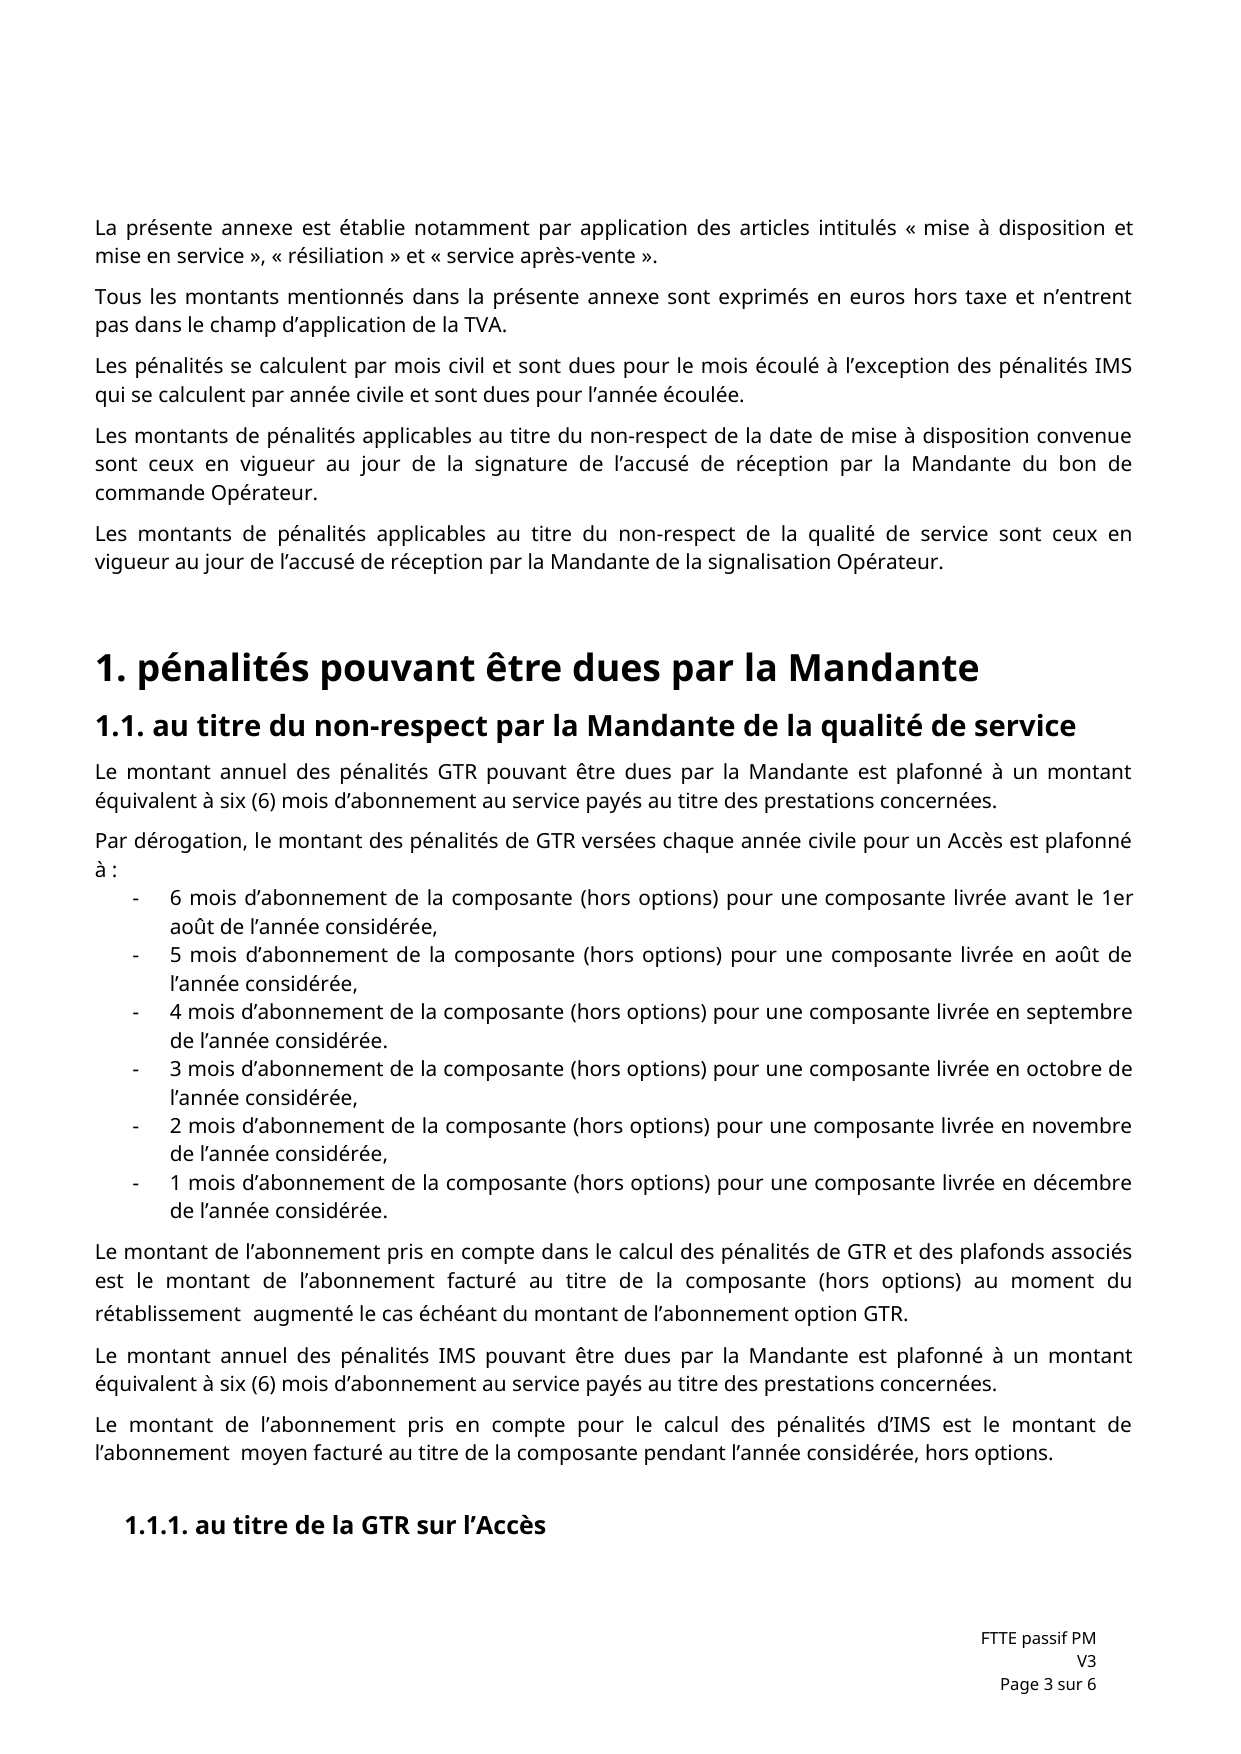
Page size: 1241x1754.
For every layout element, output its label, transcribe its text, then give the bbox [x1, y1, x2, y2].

text Tous les montants mentionnés dans la présente annexe sont exprimés en euros hors taxe et n’entrent pas dans le champ d’application de la TVA. [94, 282, 1134, 339]
subtitle au titre de la GTR sur l’Accès [124, 1508, 1134, 1542]
text Les montants de pénalités applicables au titre du non-respect de la qualité de service sont ceux en vigueur au jour de l’accusé de réception par la Mandante de la signalisation Opérateur. [94, 519, 1134, 576]
text Les montants de pénalités applicables au titre du non-respect de la date de mise à disposition convenue sont ceux en vigueur au jour de la signature de l’accusé de réception par la Mandante du bon de commande Opérateur. [94, 421, 1134, 506]
text Les pénalités se calculent par mois civil et sont dues pour le mois écoulé à l’exception des pénalités IMS qui se calculent par année civile et sont dues pour l’année écoulée. [94, 352, 1134, 408]
text 1. pénalités pouvant être dues par la Mandante [94, 642, 1134, 693]
text Le montant de l’abonnement pris en compte dans le calcul des pénalités de GTR et des plafonds associés est le montant de l’abonnement facturé au titre de la composante (hors options) au moment du rétablissement augmenté le cas échéant du montant de l’abonnement option GTR. [94, 1237, 1134, 1328]
list 2 mois d’abonnement de la composante (hors options) pour une composante livrée en novembre de l’année considérée, [132, 1111, 1134, 1168]
subtitle au titre du non-respect par la Mandante de la qualité de service [94, 705, 1134, 745]
list 5 mois d’abonnement de la composante (hors options) pour une composante livrée en août de l’année considérée, [132, 940, 1134, 997]
text Le montant de l’abonnement pris en compte pour le calcul des pénalités d’IMS est le montant de l’abonnement moyen facturé au titre de la composante pendant l’année considérée, hors options. [94, 1410, 1134, 1467]
text Le montant annuel des pénalités GTR pouvant être dues par la Mandante est plafonné à un montant équivalent à six (6) mois d’abonnement au service payés au titre des prestations concernées. [94, 757, 1134, 814]
list 3 mois d’abonnement de la composante (hors options) pour une composante livrée en octobre de l’année considérée, [132, 1054, 1134, 1111]
text Le montant annuel des pénalités IMS pouvant être dues par la Mandante est plafonné à un montant équivalent à six (6) mois d’abonnement au service payés au titre des prestations concernées. [94, 1341, 1134, 1398]
text La présente annexe est établie notamment par application des articles intitulés « mise à disposition et mise en service », « résiliation » et « service après-vente ». [94, 213, 1134, 270]
text Par dérogation, le montant des pénalités de GTR versées chaque année civile pour un Accès est plafonné à : [94, 827, 1134, 883]
list 6 mois d’abonnement de la composante (hors options) pour une composante livrée avant le 1er août de l’année considérée, [132, 883, 1134, 940]
list 4 mois d’abonnement de la composante (hors options) pour une composante livrée en septembre de l’année considérée. [132, 997, 1134, 1054]
list 1 mois d’abonnement de la composante (hors options) pour une composante livrée en décembre de l’année considérée. [132, 1168, 1134, 1225]
